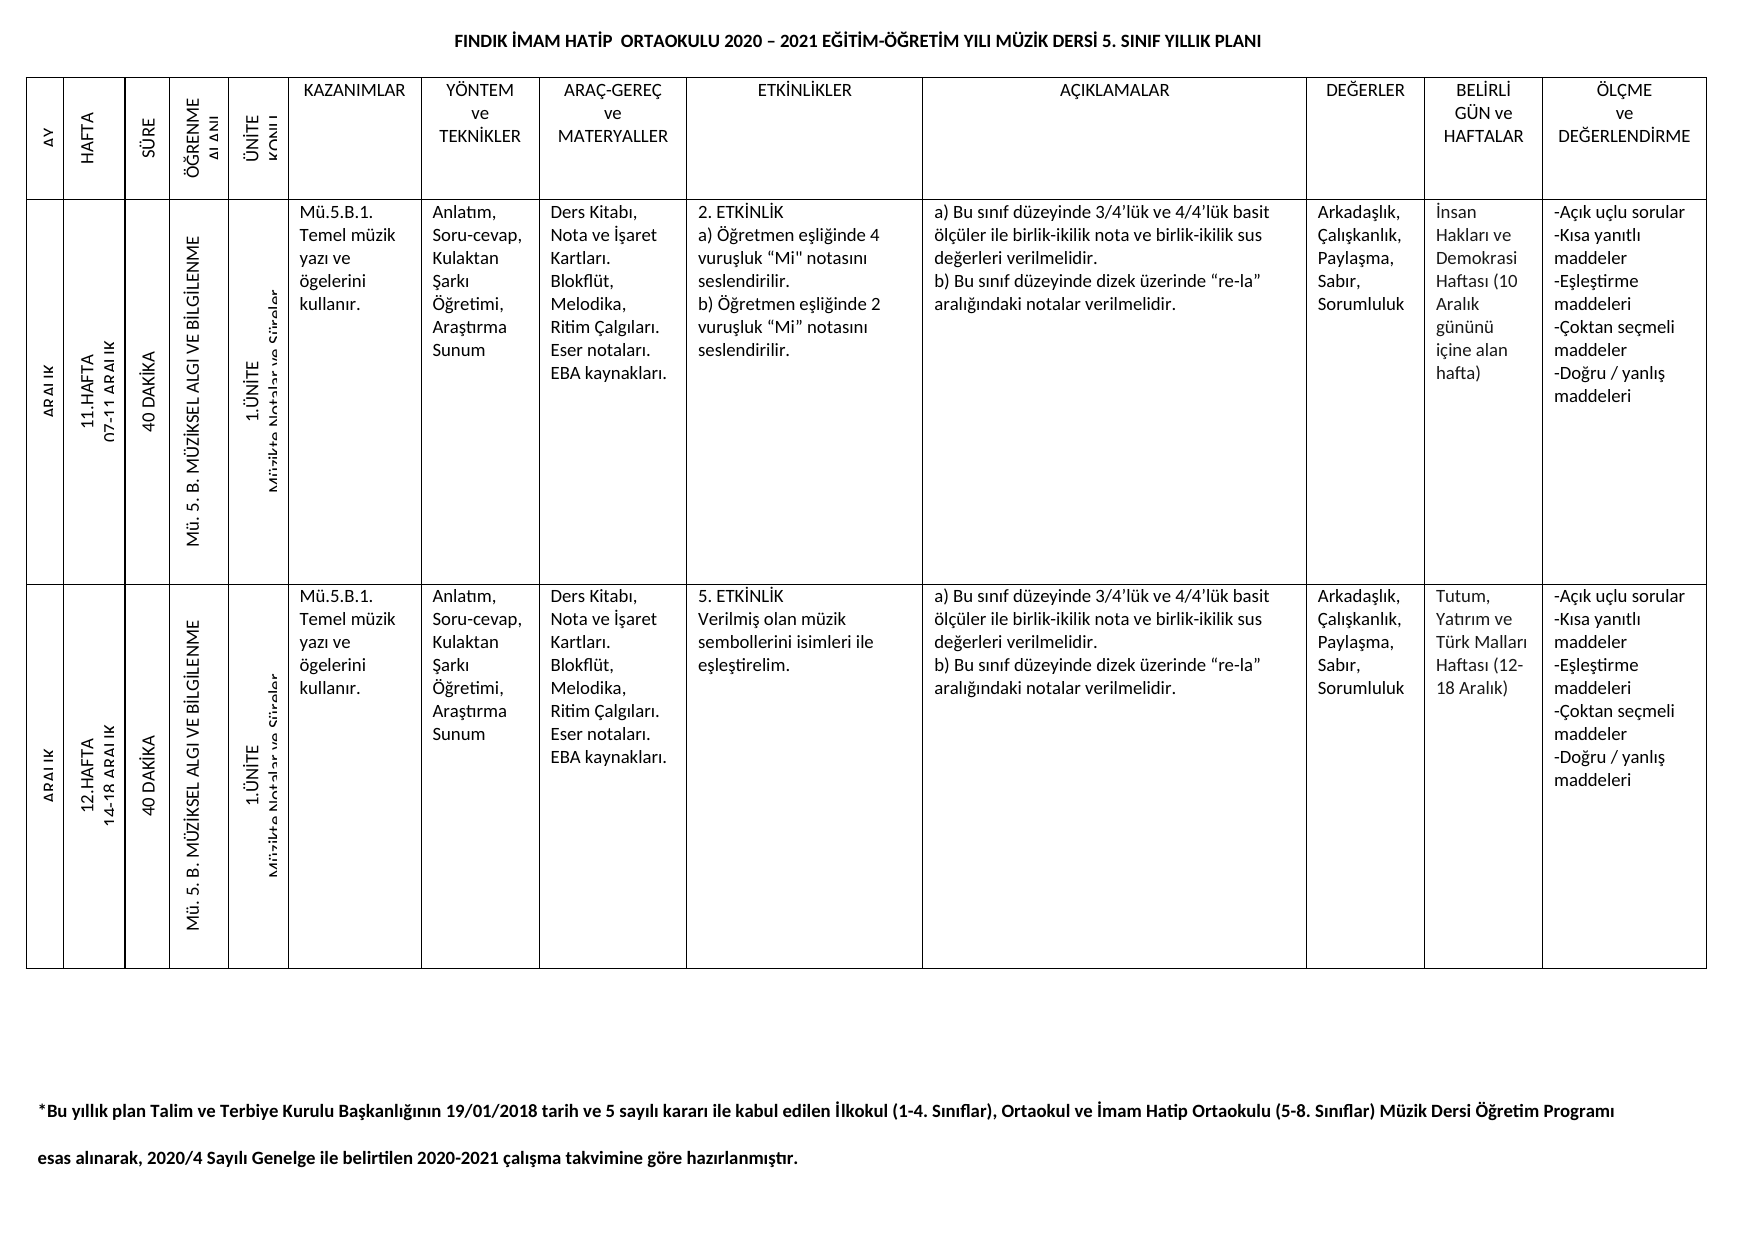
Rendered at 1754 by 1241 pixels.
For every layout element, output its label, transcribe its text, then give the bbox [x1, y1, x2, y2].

table_header ÜNİTE KONU [229, 78, 288, 199]
table_cell Tutum, Yatırım ve Türk Malları Haftası (12-18 Aralık) [1425, 585, 1542, 968]
table_cell 40 DAKİKA [126, 200, 169, 584]
table_header DEĞERLER [1307, 78, 1424, 199]
table_cell Anlatım, Soru-cevap, Kulaktan Şarkı Öğretimi, Araştırma Sunum [422, 200, 539, 584]
table_header ETKİNLİKLER [687, 78, 922, 199]
table_cell ARALIK [27, 200, 63, 584]
table_cell 40 DAKİKA [126, 585, 169, 968]
table_cell 1.ÜNİTE Müzikte Notalar ve Süreler [229, 585, 288, 968]
table_header BELİRLİ GÜN ve HAFTALAR [1425, 78, 1542, 199]
table_header KAZANIMLAR [289, 78, 421, 199]
table_cell -Açık uçlu sorular -Kısa yanıtlı maddeler -Eşleştirme maddeleri -Çoktan seçmeli maddeler -Doğru / yanlış maddeleri [1543, 200, 1706, 584]
table_header ÖĞRENME ALANI [170, 78, 228, 199]
table_header AY [27, 78, 63, 199]
table_header ARAÇ-GEREÇ ve MATERYALLER [540, 78, 686, 199]
table_cell ARALIK [27, 585, 63, 968]
table_cell Ders Kitabı, Nota ve İşaret Kartları. Blokflüt, Melodika, Ritim Çalgıları. Eser notaları. EBA kaynakları. [540, 200, 686, 584]
table_cell Anlatım, Soru-cevap, Kulaktan Şarkı Öğretimi, Araştırma Sunum [422, 585, 539, 968]
table_cell 12.HAFTA 14-18 ARALIK [64, 585, 124, 968]
table_cell Ders Kitabı, Nota ve İşaret Kartları. Blokflüt, Melodika, Ritim Çalgıları. Eser notaları. EBA kaynakları. [540, 585, 686, 968]
table_cell 11.HAFTA 07-11 ARALIK [64, 200, 124, 584]
table_header HAFTA [64, 78, 124, 199]
table_cell a) Bu sınıf düzeyinde 3/4’lük ve 4/4’lük basit ölçüler ile birlik-ikilik nota ve birlik-ikilik sus değerleri verilmelidir. b) Bu sınıf düzeyinde dizek üzerinde “re-la” aralığındaki notalar verilmelidir. [923, 585, 1306, 968]
table_cell Mü. 5. B. MÜZİKSEL ALGI VE BİLGİLENME [170, 200, 228, 584]
table_cell İnsan Hakları ve Demokrasi Haftası (10 Aralık gününü içine alan hafta) [1425, 200, 1542, 584]
table_cell Mü.5.B.1. Temel müzik yazı ve ögelerini kullanır. [289, 200, 421, 584]
table_cell Mü.5.B.1. Temel müzik yazı ve ögelerini kullanır. [289, 585, 421, 968]
table_cell 5. ETKİNLİK Verilmiş olan müzik sembollerini isimleri ile eşleştirelim. [687, 585, 922, 968]
table_cell 1.ÜNİTE Müzikte Notalar ve Süreler [229, 200, 288, 584]
table_cell Mü. 5. B. MÜZİKSEL ALGI VE BİLGİLENME [170, 585, 228, 968]
table_cell Arkadaşlık, Çalışkanlık, Paylaşma, Sabır, Sorumluluk [1307, 585, 1424, 968]
table_header ÖLÇME ve DEĞERLENDİRME [1543, 78, 1706, 199]
table_cell a) Bu sınıf düzeyinde 3/4’lük ve 4/4’lük basit ölçüler ile birlik-ikilik nota ve birlik-ikilik sus değerleri verilmelidir. b) Bu sınıf düzeyinde dizek üzerinde “re-la” aralığındaki notalar verilmelidir. [923, 200, 1306, 584]
table_header SÜRE [126, 78, 169, 199]
table_cell 2. ETKİNLİK a) Öğretmen eşliğinde 4 vuruşluk “Mi" notasını seslendirilir. b) Öğretmen eşliğinde 2 vuruşluk “Mi” notasını seslendirilir. [687, 200, 922, 584]
table_header YÖNTEM ve TEKNİKLER [422, 78, 539, 199]
table_header AÇIKLAMALAR [923, 78, 1306, 199]
table_cell Arkadaşlık, Çalışkanlık, Paylaşma, Sabır, Sorumluluk [1307, 200, 1424, 584]
table_cell -Açık uçlu sorular -Kısa yanıtlı maddeler -Eşleştirme maddeleri -Çoktan seçmeli maddeler -Doğru / yanlış maddeleri [1543, 585, 1706, 968]
